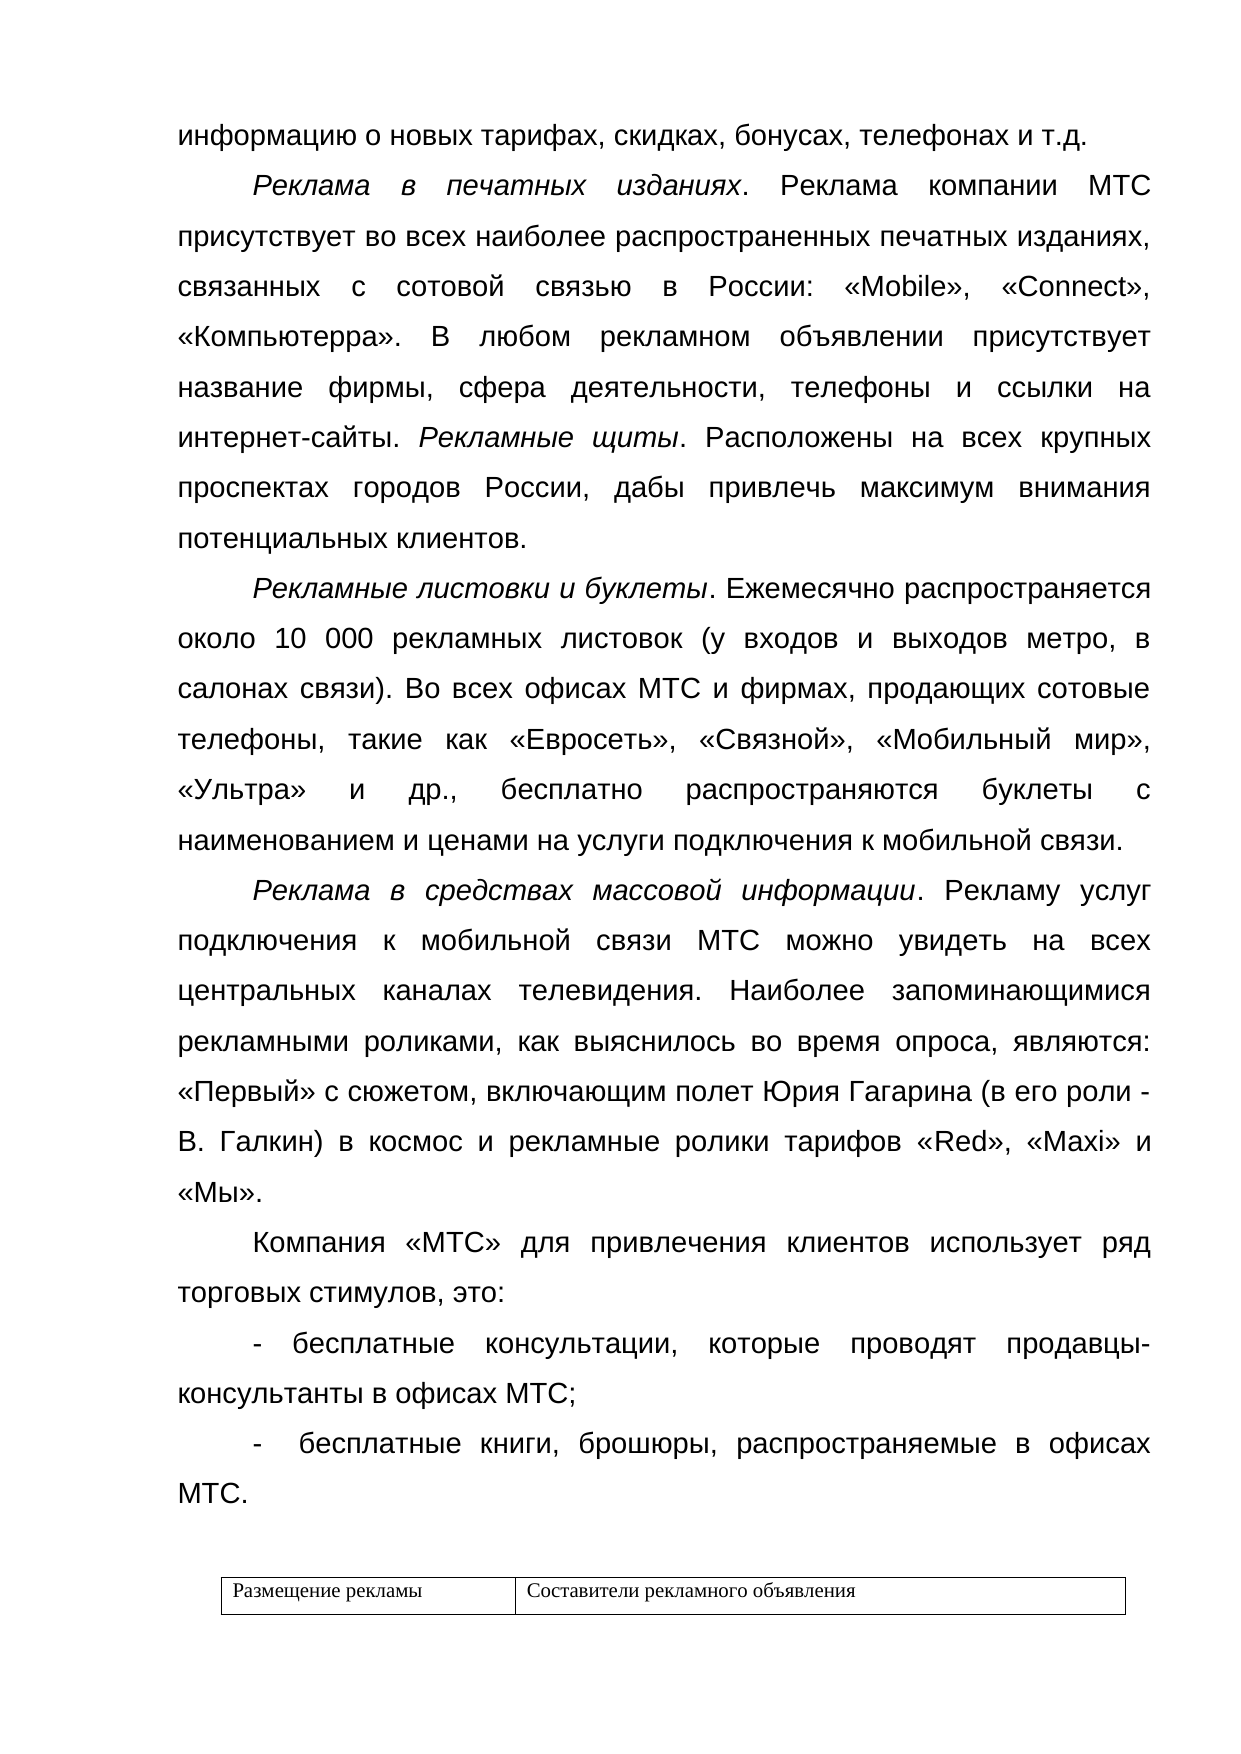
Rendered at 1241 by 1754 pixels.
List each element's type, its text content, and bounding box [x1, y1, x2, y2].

text - бесплатные книги, брошюры, распространяемые в офисах МТС. [177, 1426, 1152, 1510]
text - бесплатные консультации, которые проводят продавцы-консультанты в офисах МТС; [177, 1326, 1152, 1409]
table_header Размещение рекламы [222, 1578, 515, 1614]
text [177, 118, 1152, 152]
table_header Составители рекламного объявления [516, 1578, 1125, 1614]
text Компания «МТС» для привлечения клиентов использует ряд торговых стимулов, это: [177, 1225, 1152, 1309]
text Реклама в средствах массовой информации. Рекламу услуг подключения к мобильной связи МТС можно увидеть на всех центральных каналах телевидения. Наиболее запоминающимися рекламными роликами, как выяснилось во время опроса, являются: «Первый» с сюжетом, включающим полет Юрия Гагарина (в его роли - В. Галкин) в космос и рекламные ролики тарифов «Red», «Maxi» и «Мы». [177, 873, 1152, 1208]
text Реклама в печатных изданиях. Реклама компании МТС присутствует во всех наиболее распространенных печатных изданиях, связанных с сотовой связью в России: «Mobile», «Connect», «Компьютерра». В любом рекламном объявлении присутствует название фирмы, сфера деятельности, телефоны и ссылки на интернет-сайты. Рекламные щиты. Расположены на всех крупных проспектах городов России, дабы привлечь максимум внимания потенциальных клиентов. [177, 168, 1152, 554]
text Рекламные листовки и буклеты. Ежемесячно распространяется около 10 000 рекламных листовок (у входов и выходов метро, в салонах связи). Во всех офисах МТС и фирмах, продающих сотовые телефоны, такие как «Евросеть», «Связной», «Мобильный мир», «Ультра» и др., бесплатно распространяются буклеты с наименованием и ценами на услуги подключения к мобильной связи. [177, 571, 1152, 856]
